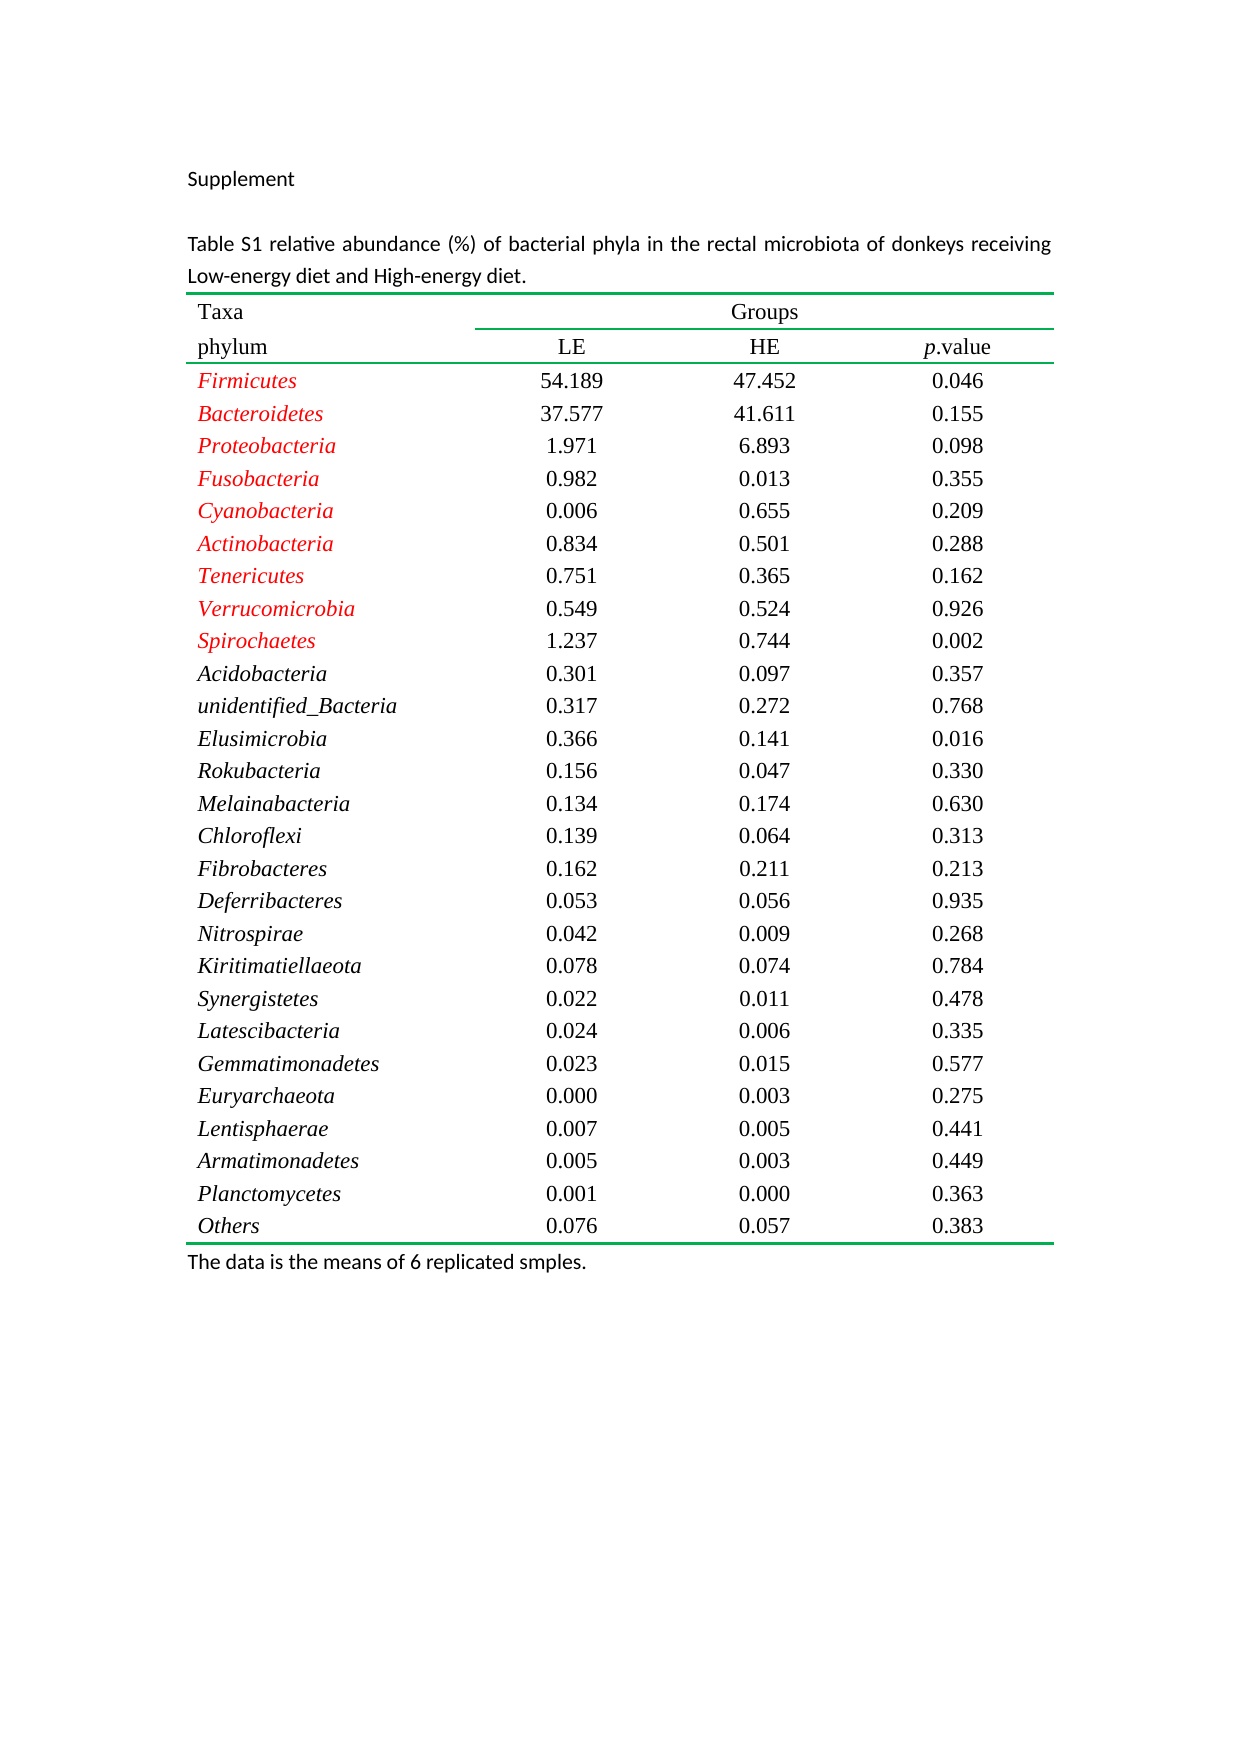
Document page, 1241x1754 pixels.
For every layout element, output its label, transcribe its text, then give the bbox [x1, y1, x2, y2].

table_cell 6.893 [668, 429, 861, 462]
table_cell 0.501 [668, 527, 861, 559]
text Table S1 relative abundance (%) of bacterial phyla in the rectal microbiota of donkeys receiving Low-energy diet and High-energy diet. [187, 227, 1053, 292]
table_cell 0.330 [861, 754, 1054, 787]
table_cell 54.189 [475, 364, 668, 397]
table_cell 0.213 [861, 852, 1054, 884]
table_cell 0.076 [475, 1209, 668, 1242]
table_cell Rokubacteria [186, 754, 475, 787]
table_cell 0.174 [668, 787, 861, 819]
table_cell Armatimonadetes [186, 1144, 475, 1177]
table_cell 0.549 [475, 592, 668, 624]
text The data is the means of 6 replicated smples. [187, 1245, 1053, 1277]
table_cell 0.744 [668, 624, 861, 657]
table_cell 0.005 [668, 1112, 861, 1144]
table_cell 0.042 [475, 917, 668, 949]
table_cell 0.007 [475, 1112, 668, 1144]
table_cell Elusimicrobia [186, 722, 475, 754]
table_cell 0.047 [668, 754, 861, 787]
table_cell phylum [186, 328, 475, 362]
table_cell 0.000 [668, 1177, 861, 1209]
table_cell 0.022 [475, 982, 668, 1014]
table_cell 0.211 [668, 852, 861, 884]
table_cell unidentified_Bacteria [186, 689, 475, 722]
table_cell Verrucomicrobia [186, 592, 475, 624]
table_cell 0.003 [668, 1144, 861, 1177]
table_cell Firmicutes [186, 364, 475, 397]
table_cell 0.366 [475, 722, 668, 754]
table_cell 0.003 [668, 1079, 861, 1112]
table_cell 0.013 [668, 462, 861, 494]
table_cell 0.074 [668, 949, 861, 982]
table_cell 0.016 [861, 722, 1054, 754]
table_cell 0.935 [861, 884, 1054, 917]
table_cell 0.834 [475, 527, 668, 559]
table_cell Lentisphaerae [186, 1112, 475, 1144]
table_cell 37.577 [475, 397, 668, 429]
table_cell 0.355 [861, 462, 1054, 494]
table_cell 0.478 [861, 982, 1054, 1014]
table_cell 0.317 [475, 689, 668, 722]
table_cell 0.982 [475, 462, 668, 494]
table_cell 0.363 [861, 1177, 1054, 1209]
table_cell 0.524 [668, 592, 861, 624]
table_cell 0.365 [668, 559, 861, 592]
table_cell Actinobacteria [186, 527, 475, 559]
table_cell 0.209 [861, 494, 1054, 527]
table_cell Proteobacteria [186, 429, 475, 462]
table_cell 0.383 [861, 1209, 1054, 1242]
table_cell Others [186, 1209, 475, 1242]
table_cell 0.023 [475, 1047, 668, 1079]
table_cell 0.057 [668, 1209, 861, 1242]
table_cell 0.313 [861, 819, 1054, 852]
table_cell 0.009 [668, 917, 861, 949]
table_cell 0.006 [475, 494, 668, 527]
table_cell Deferribacteres [186, 884, 475, 917]
table_cell 0.024 [475, 1014, 668, 1047]
table_cell 0.630 [861, 787, 1054, 819]
table_cell 0.162 [475, 852, 668, 884]
table_cell 0.751 [475, 559, 668, 592]
table_cell Euryarchaeota [186, 1079, 475, 1112]
table_cell Latescibacteria [186, 1014, 475, 1047]
table_cell 0.272 [668, 689, 861, 722]
table_cell 0.577 [861, 1047, 1054, 1079]
table_cell 0.926 [861, 592, 1054, 624]
table_cell Chloroflexi [186, 819, 475, 852]
table_cell 0.001 [475, 1177, 668, 1209]
table_cell Fibrobacteres [186, 852, 475, 884]
table_cell Cyanobacteria [186, 494, 475, 527]
table_cell Bacteroidetes [186, 397, 475, 429]
table_cell 0.335 [861, 1014, 1054, 1047]
table_cell 0.078 [475, 949, 668, 982]
table_cell HE [668, 330, 861, 362]
table_cell 0.441 [861, 1112, 1054, 1144]
table_cell 0.449 [861, 1144, 1054, 1177]
table_cell 0.141 [668, 722, 861, 754]
table_cell 0.156 [475, 754, 668, 787]
table_cell 47.452 [668, 364, 861, 397]
table_cell Spirochaetes [186, 624, 475, 657]
table_cell 0.139 [475, 819, 668, 852]
table_cell 0.015 [668, 1047, 861, 1079]
text Supplement [187, 162, 1053, 194]
table_cell 0.301 [475, 657, 668, 689]
table_cell 0.134 [475, 787, 668, 819]
table_cell 0.053 [475, 884, 668, 917]
table_header Groups [475, 295, 1054, 328]
table_cell 0.784 [861, 949, 1054, 982]
table_cell Gemmatimonadetes [186, 1047, 475, 1079]
table_cell Nitrospirae [186, 917, 475, 949]
table_cell Planctomycetes [186, 1177, 475, 1209]
table_cell 0.056 [668, 884, 861, 917]
table_cell 0.064 [668, 819, 861, 852]
table_cell 0.162 [861, 559, 1054, 592]
table_cell 1.971 [475, 429, 668, 462]
table_cell 0.357 [861, 657, 1054, 689]
table_cell 0.268 [861, 917, 1054, 949]
table_cell LE [475, 330, 668, 362]
table_cell 0.288 [861, 527, 1054, 559]
table_cell Melainabacteria [186, 787, 475, 819]
table_cell 0.655 [668, 494, 861, 527]
table_cell 0.005 [475, 1144, 668, 1177]
table_cell 0.768 [861, 689, 1054, 722]
table_cell 0.046 [861, 364, 1054, 397]
table_cell 0.097 [668, 657, 861, 689]
table_cell 0.098 [861, 429, 1054, 462]
table_cell Kiritimatiellaeota [186, 949, 475, 982]
table_cell 0.275 [861, 1079, 1054, 1112]
table_cell 0.002 [861, 624, 1054, 657]
table_cell 41.611 [668, 397, 861, 429]
table_cell 0.011 [668, 982, 861, 1014]
table_cell Acidobacteria [186, 657, 475, 689]
table_cell 0.006 [668, 1014, 861, 1047]
table_header Taxa [186, 295, 475, 328]
table_cell Fusobacteria [186, 462, 475, 494]
table_cell 0.000 [475, 1079, 668, 1112]
table_cell 1.237 [475, 624, 668, 657]
table_cell Tenericutes [186, 559, 475, 592]
table_cell 0.155 [861, 397, 1054, 429]
table_cell p.value [861, 330, 1054, 362]
table_cell Synergistetes [186, 982, 475, 1014]
